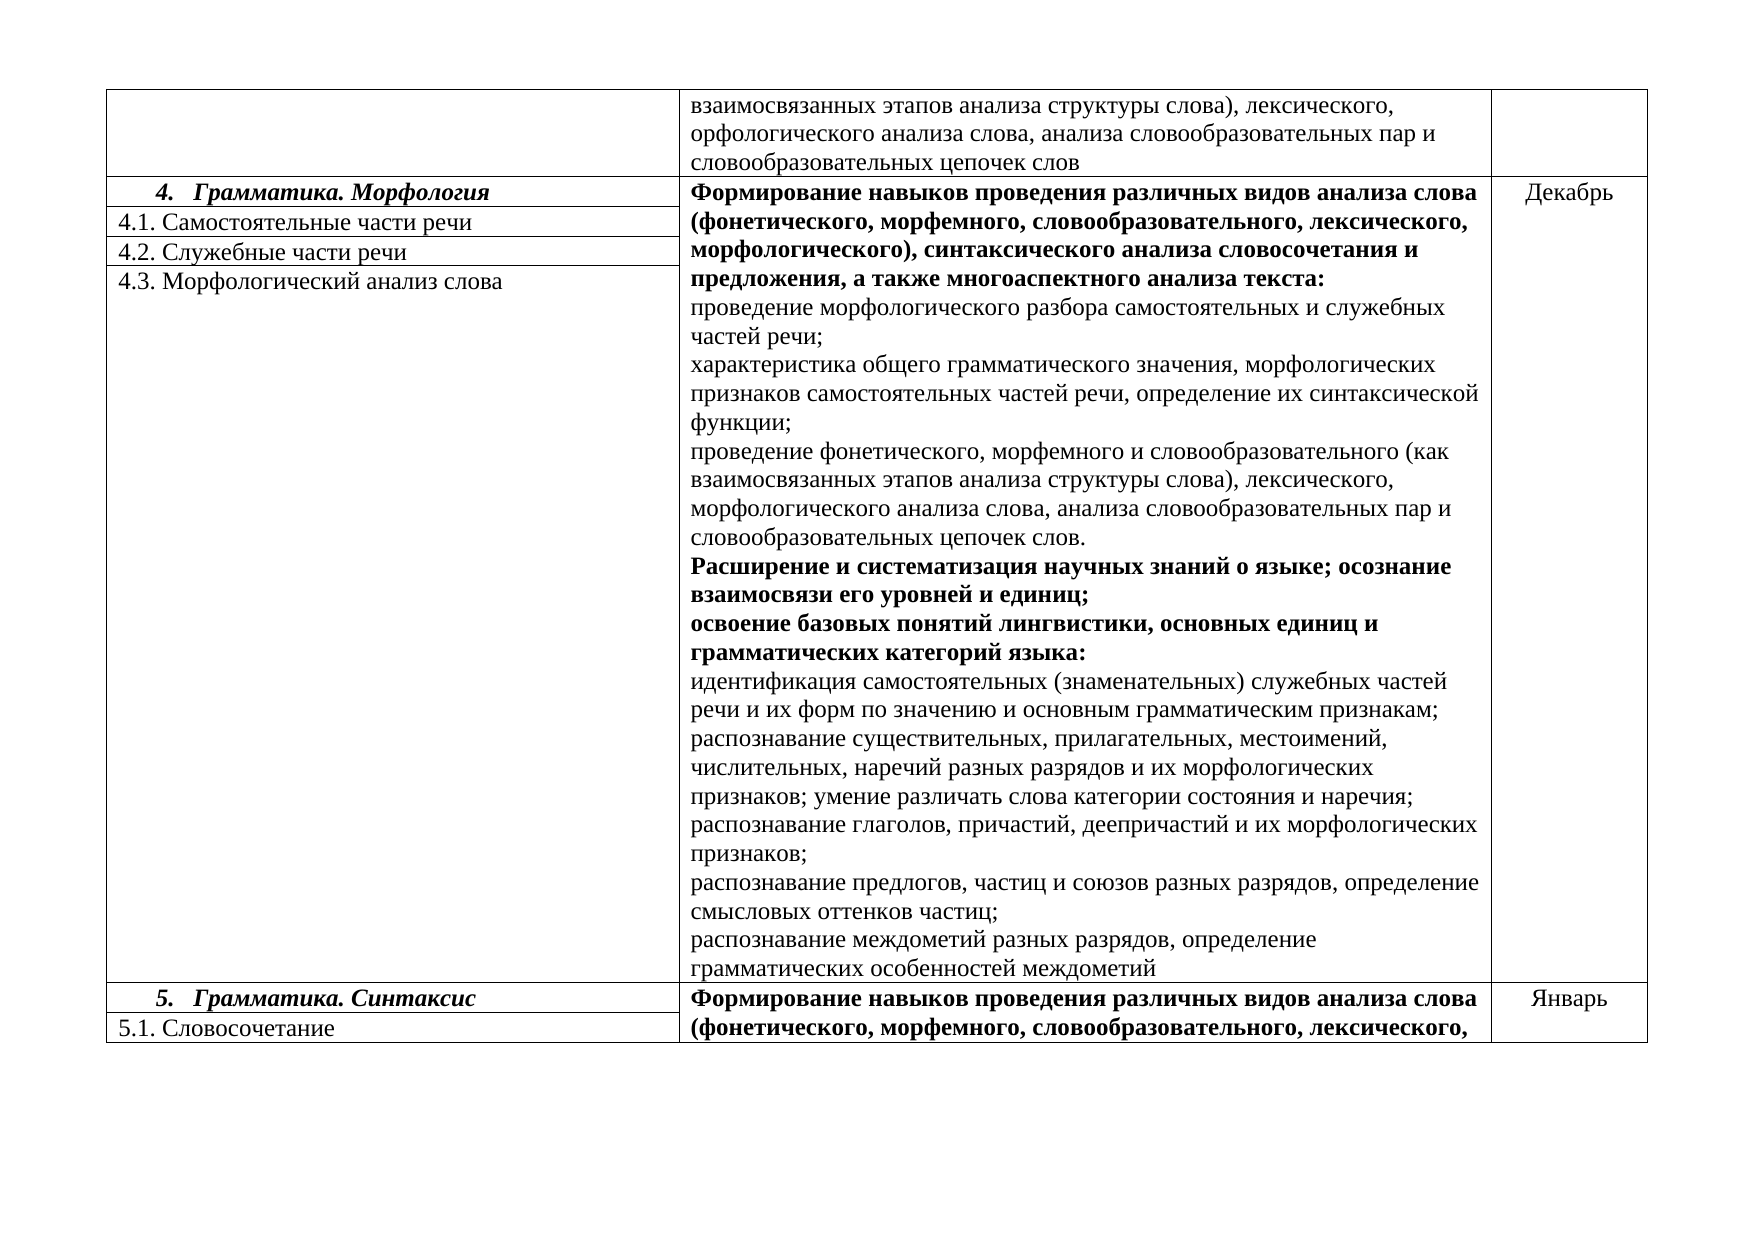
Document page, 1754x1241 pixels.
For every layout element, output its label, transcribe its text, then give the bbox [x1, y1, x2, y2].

table_cell Грамматика. Синтаксис [107, 983, 679, 1012]
table_cell Декабрь [1492, 177, 1647, 982]
table_cell 4.3. Морфологический анализ слова [107, 266, 679, 982]
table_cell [107, 90, 679, 176]
table_cell Грамматика. Морфология [107, 177, 679, 206]
table_cell Формирование навыков проведения различных видов анализа слова (фонетического, морфемного, словообразовательного, лексического, морфологического), синтаксического анализа словосочетания и предложения, а также многоаспектного анализа текста: проведение морфологического разбора самостоятельных и служебных частей речи; характеристика общего грамматического значения, морфологических признаков самостоятельных частей речи, определение их синтаксической функции; проведение фонетического, морфемного и словообразовательного (как взаимосвязанных этапов анализа структуры слова), лексического, морфологического анализа слова, анализа словообразовательных пар и словообразовательных цепочек слов. Расширение и систематизация научных знаний о языке; осознание взаимосвязи его уровней и единиц; освоение базовых понятий лингвистики, основных единиц и грамматических категорий языка: идентификация самостоятельных (знаменательных) служебных частей речи и их форм по значению и основным грамматическим признакам; распознавание существительных, прилагательных, местоимений, числительных, наречий разных разрядов и их морфологических признаков; умение различать слова категории состояния и наречия; распознавание глаголов, причастий, деепричастий и их морфологических признаков; распознавание предлогов, частиц и союзов разных разрядов, определение смысловых оттенков частиц; распознавание междометий разных разрядов, определение грамматических особенностей междометий [680, 177, 1491, 982]
table_cell 4.2. Служебные части речи [107, 237, 679, 265]
table_cell 5.1. Словосочетание [107, 1013, 679, 1042]
table_cell 4.1. Самостоятельные части речи [107, 207, 679, 236]
table_cell Январь [1492, 983, 1647, 1042]
